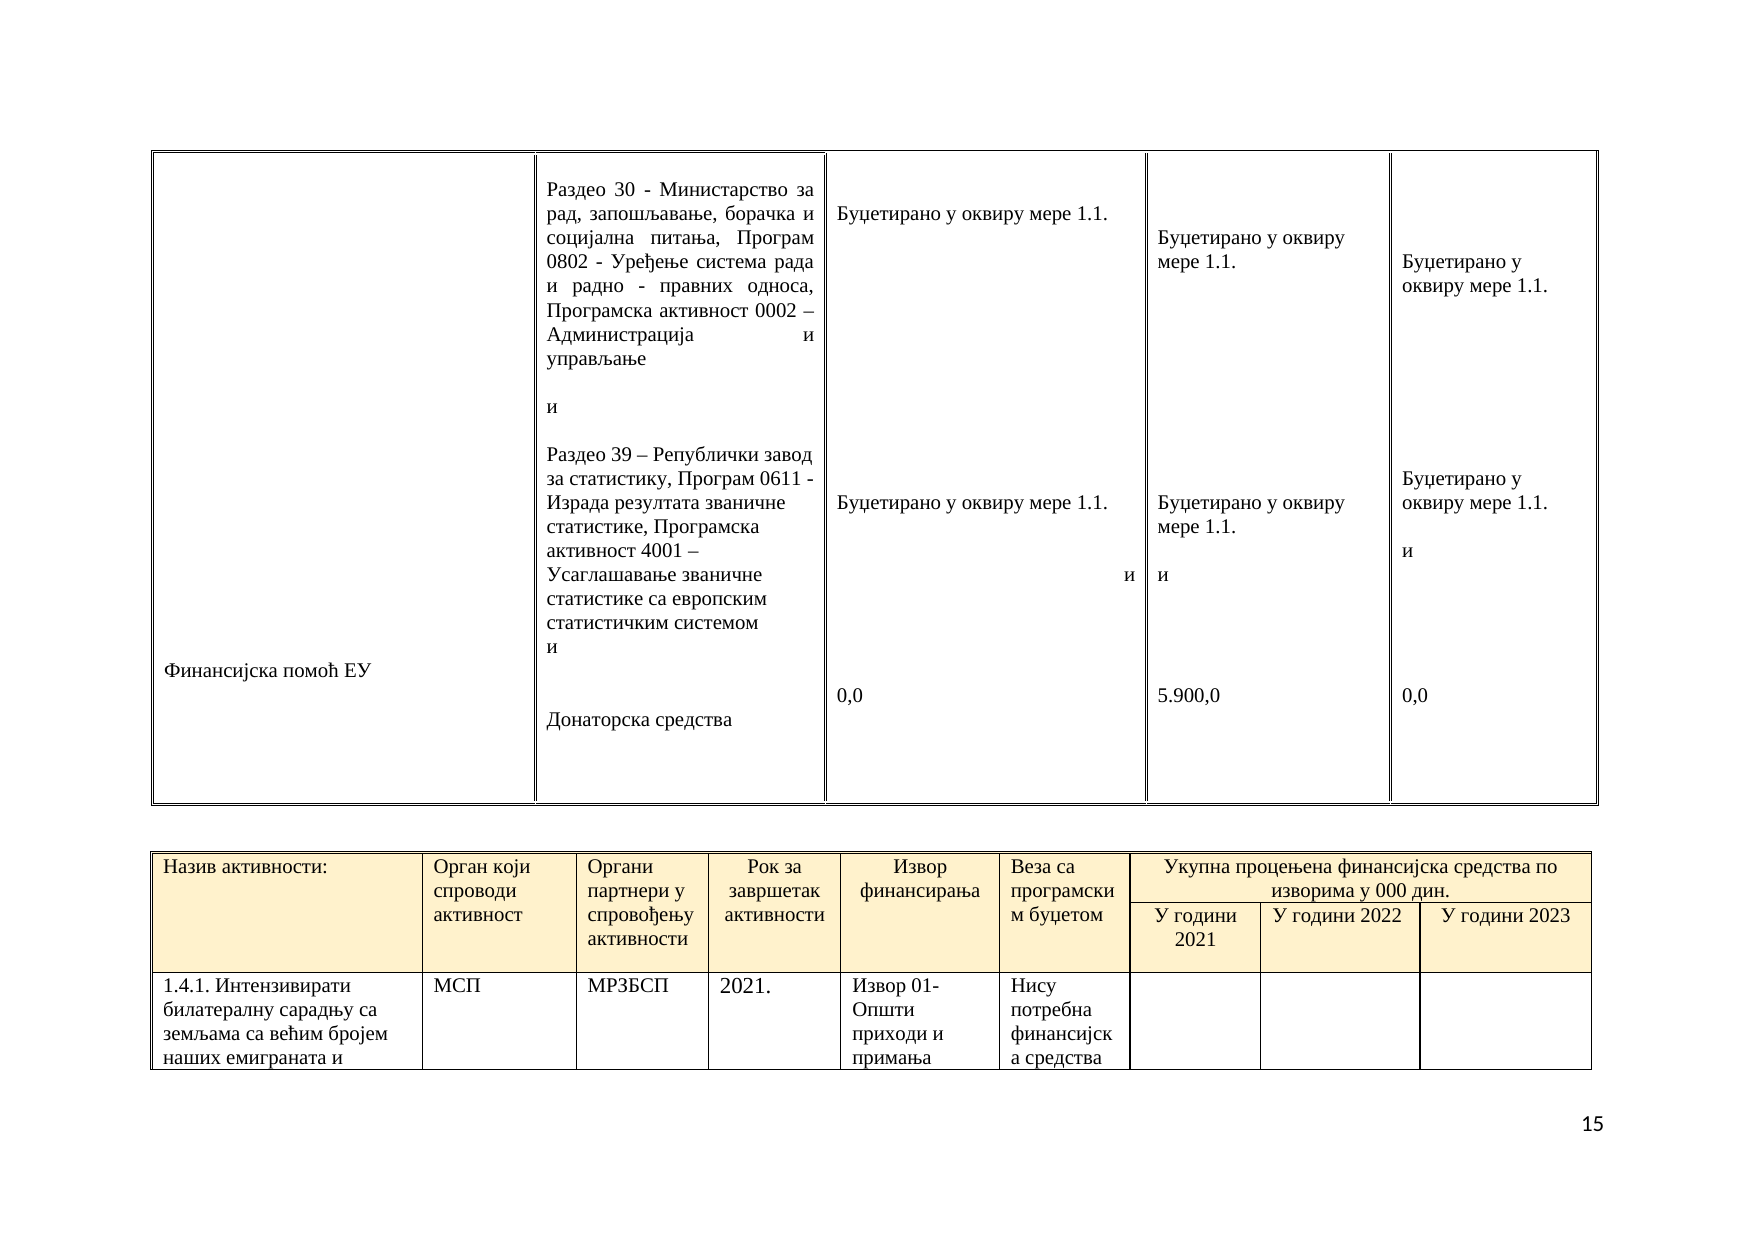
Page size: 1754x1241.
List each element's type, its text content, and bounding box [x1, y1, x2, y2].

table_cell 2021. [709, 973, 840, 1069]
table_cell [825, 151, 1146, 803]
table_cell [1146, 151, 1391, 803]
table_cell [1261, 973, 1419, 1069]
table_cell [1000, 973, 1129, 1069]
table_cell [1391, 151, 1596, 803]
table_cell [153, 973, 422, 1069]
table_cell МСП [423, 973, 576, 1069]
table_cell МРЗБСП [577, 973, 708, 1069]
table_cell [154, 153, 535, 803]
table_cell У години 2022 [1261, 903, 1419, 972]
table_header Назив активности: [153, 854, 422, 972]
table_header Извор финансирања [841, 854, 999, 972]
table_header Oргани партнери у спровођењу активности [577, 854, 708, 972]
table_header Укупна процењена финансијска средства по изворима у 000 дин. [1131, 854, 1591, 902]
table_cell [1131, 973, 1260, 1069]
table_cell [535, 153, 825, 803]
table_cell У години 2023 [1421, 903, 1591, 972]
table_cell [841, 973, 999, 1069]
table_header Орган који спроводи активност [423, 854, 576, 972]
table_cell У години 2021 [1131, 903, 1260, 972]
table_header Рок за завршетак активности [709, 854, 840, 972]
table_header Веза са програмским буџетом [1000, 854, 1129, 972]
table_cell [1421, 973, 1591, 1069]
